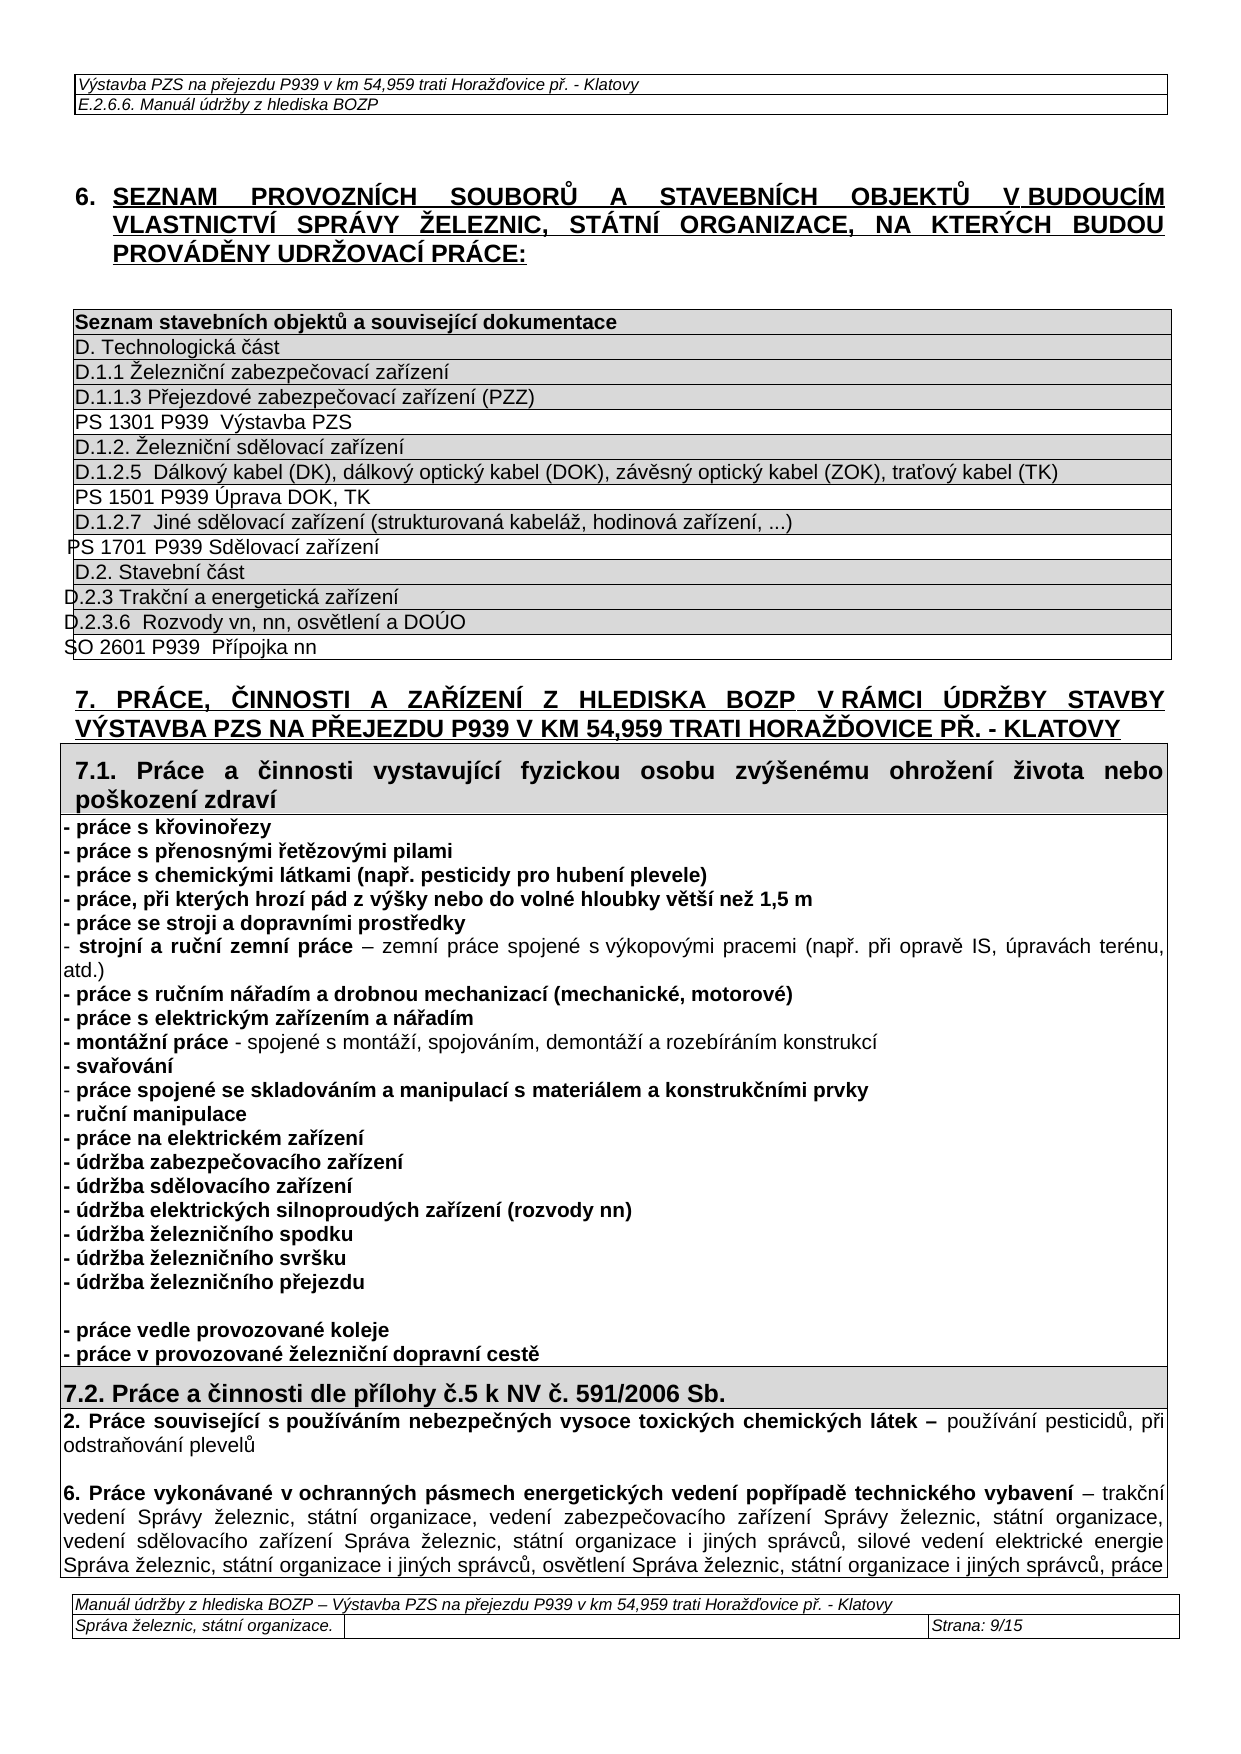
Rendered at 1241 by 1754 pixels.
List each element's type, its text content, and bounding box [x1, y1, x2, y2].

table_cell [61, 1409, 1167, 1577]
table_cell PS 1301 P939 Výstavba PZS [74, 410, 1171, 434]
subtitle Seznam provozních souborů a stavebních objektů v budoucím vlastnictví Správy železnic, státní organizace, na kterých budou prováděny udržovací práce: [75, 181, 1165, 268]
table_cell PS 1501 P939 Úprava DOK, TK [74, 485, 1171, 509]
table_header 7.1. Práce a činnosti vystavující fyzickou osobu zvýšenému ohrožení života nebo poškození zdraví [61, 744, 1167, 813]
table_cell D.1.1.3 Přejezdové zabezpečovací zařízení (PZZ) [74, 385, 1171, 409]
table_cell 7.2. Práce a činnosti dle přílohy č.5 k NV č. 591/2006 Sb. [61, 1367, 1167, 1408]
table_cell D. Technologická část [74, 335, 1171, 359]
table_header Seznam stavebních objektů a související dokumentace [74, 310, 1171, 334]
table_cell D.1.2.7 Jiné sdělovací zařízení (strukturovaná kabeláž, hodinová zařízení, ...) [74, 510, 1171, 534]
table_cell D.2.3.6 Rozvody vn, nn, osvětlení a DOÚO [74, 610, 1171, 634]
subtitle 7. PRÁCE, ČINNOSTI A ZAŘÍZENÍ Z HLEDISKA BOZP v rámci údržby stavby výstavba pzs na přejezdu p939 v km 54,959 trati horažďovice př. - klatovy [75, 685, 1165, 710]
table_cell - práce s křovinořezy - práce s přenosnými řetězovými pilami - práce s chemickými látkami (např. pesticidy pro hubení plevele) - práce, při kterých hrozí pád z výšky nebo do volné hloubky větší než 1,5 m - práce se stroji a dopravními prostředky - strojní a ruční zemní práce – zemní práce spojené s výkopovými pracemi (např. při opravě IS, úpravách terénu, atd.) - práce s ručním nářadím a drobnou mechanizací (mechanické, motorové) - práce s elektrickým zařízením a nářadím - montážní práce - spojené s montáží, spojováním, demontáží a rozebíráním konstrukcí - svařování - práce spojené se skladováním a manipulací s materiálem a konstrukčními prvky - ruční manipulace - práce na elektrickém zařízení - údržba zabezpečovacího zařízení - údržba sdělovacího zařízení - údržba elektrických silnoproudých zařízení (rozvody nn) - údržba železničního spodku - údržba železničního svršku - údržba železničního přejezdu - práce vedle provozované koleje - práce v provozované železniční dopravní cestě [61, 815, 1167, 1366]
table_cell D.2. Stavební část [74, 560, 1171, 584]
table_cell SO 2601 P939 Přípojka nn [74, 635, 1171, 659]
table_cell D.1.2. Železniční sdělovací zařízení [74, 435, 1171, 459]
table_cell D.1.2.5 Dálkový kabel (DK), dálkový optický kabel (DOK), závěsný optický kabel (ZOK), traťový kabel (TK) [74, 460, 1171, 484]
table_cell D.2.3 Trakční a energetická zařízení [74, 585, 1171, 609]
subtitle 7. PRÁCE, ČINNOSTI A ZAŘÍZENÍ Z HLEDISKA BOZP v rámci údržby stavby výstavba pzs na přejezdu p939 v km 54,959 trati horažďovice př. - klatovy [75, 711, 1165, 742]
table_cell D.1.1 Železniční zabezpečovací zařízení [74, 360, 1171, 384]
table_cell PS 1701 P939 Sdělovací zařízení [74, 535, 1171, 559]
